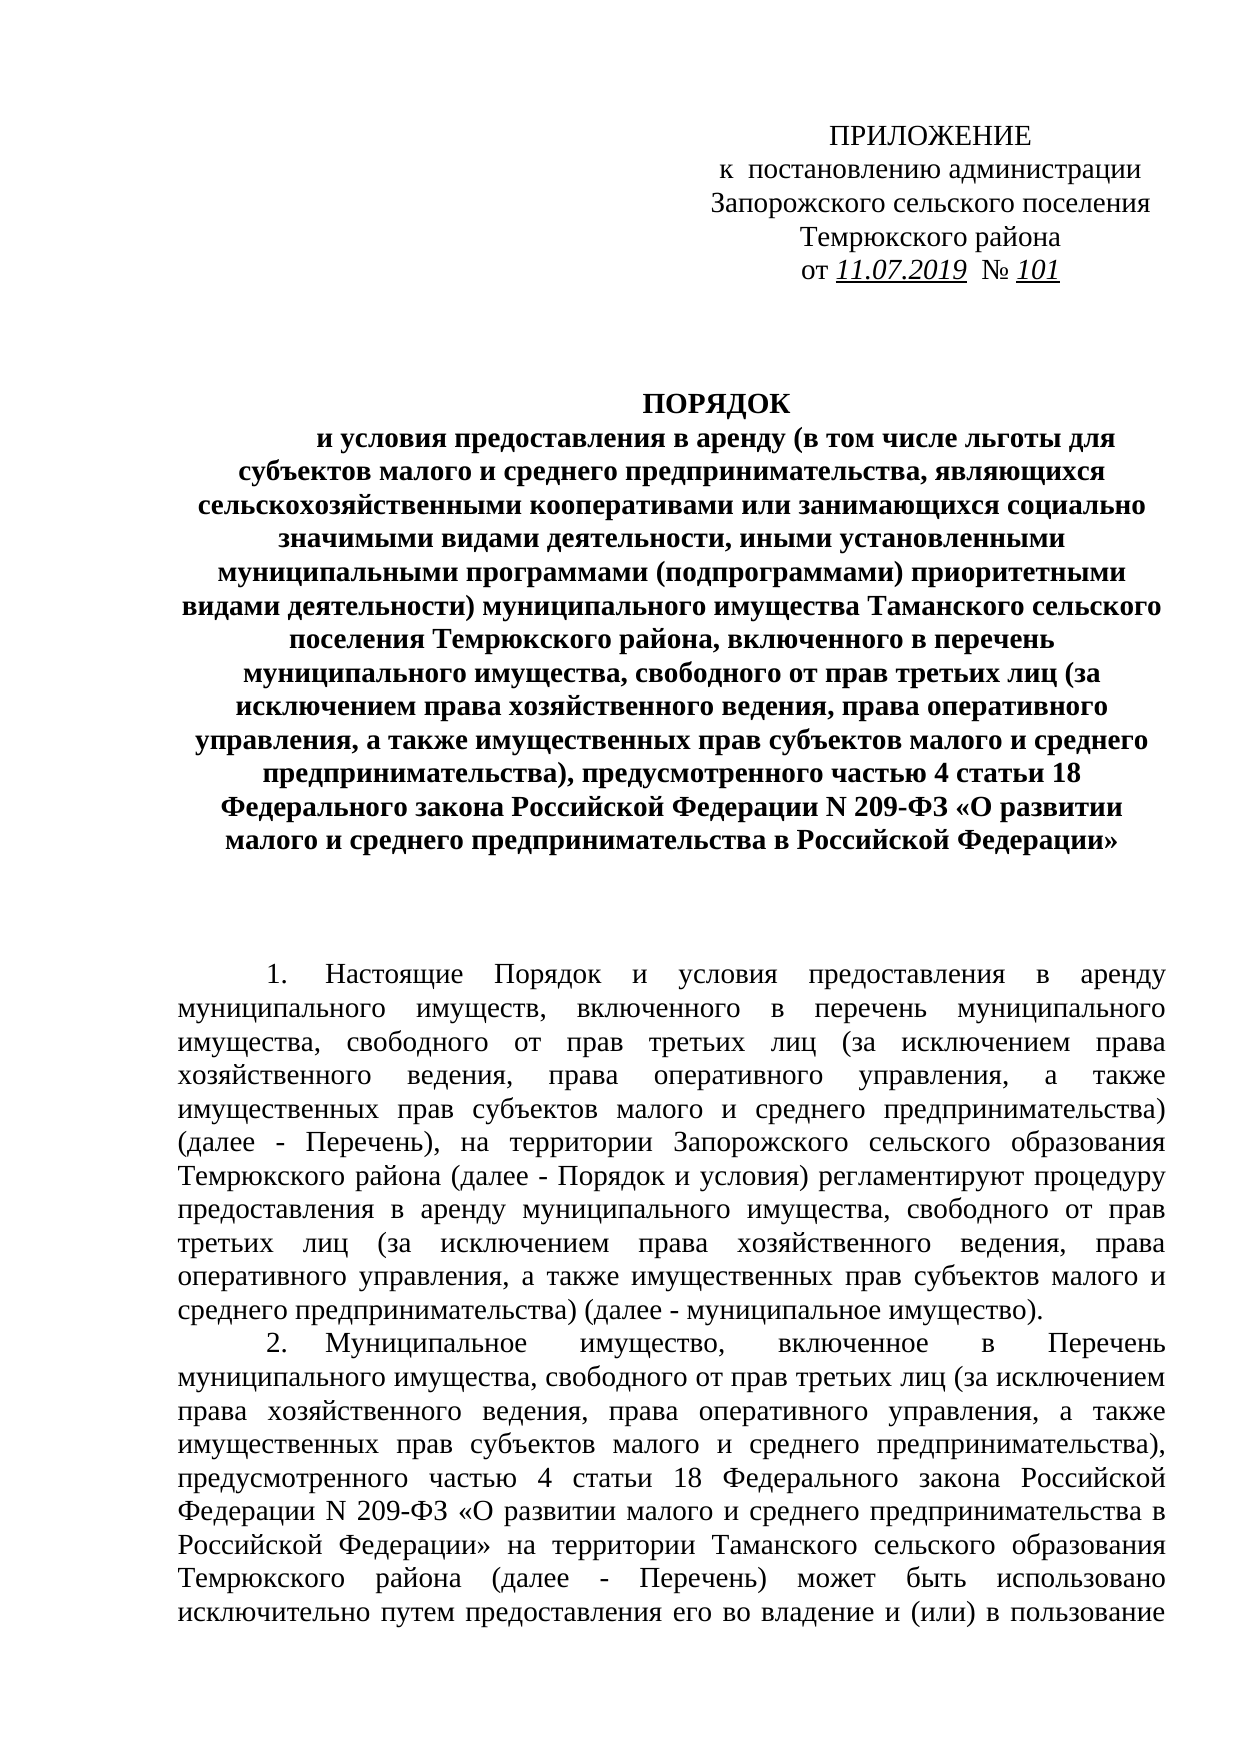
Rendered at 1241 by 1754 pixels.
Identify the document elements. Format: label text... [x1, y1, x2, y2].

text от 11.07.2019 № 101 [694, 252, 1167, 286]
text к постановлению администрации [694, 152, 1167, 185]
text ПОРЯДОК [177, 386, 1167, 420]
text 1. Настоящие Порядок и условия предоставления в аренду муниципального имуществ, включенного в перечень муниципального имущества, свободного от прав третьих лиц (за исключением права хозяйственного ведения, права оперативного управления, а также имущественных прав субъектов малого и среднего предпринимательства) (далее - Перечень), на территории Запорожского сельского образования Темрюкского района (далее - Порядок и условия) регламентируют процедуру предоставления в аренду муниципального имущества, свободного от прав третьих лиц (за исключением права хозяйственного ведения, права оперативного управления, а также имущественных прав субъектов малого и среднего предпринимательства) (далее - муниципальное имущество). [177, 957, 1167, 1326]
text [177, 1326, 1167, 1627]
text Запорожского сельского поселения [694, 185, 1167, 219]
text ПРИЛОЖЕНИЕ [694, 118, 1167, 152]
text Темрюкского района [694, 219, 1167, 252]
text и условия предоставления в аренду (в том числе льготы для субъектов малого и среднего предпринимательства, являющихся сельскохозяйственными кооперативами или занимающихся социально значимыми видами деятельности, иными установленными муниципальными программами (подпрограммами) приоритетными видами деятельности) муниципального имущества Таманского сельского поселения Темрюкского района, включенного в перечень муниципального имущества, свободного от прав третьих лиц (за исключением права хозяйственного ведения, права оперативного управления, а также имущественных прав субъектов малого и среднего предпринимательства), предусмотренного частью 4 статьи 18 Федерального закона Российской Федерации N 209-ФЗ «О развитии малого и среднего предпринимательства в Российской Федерации» [177, 420, 1167, 856]
